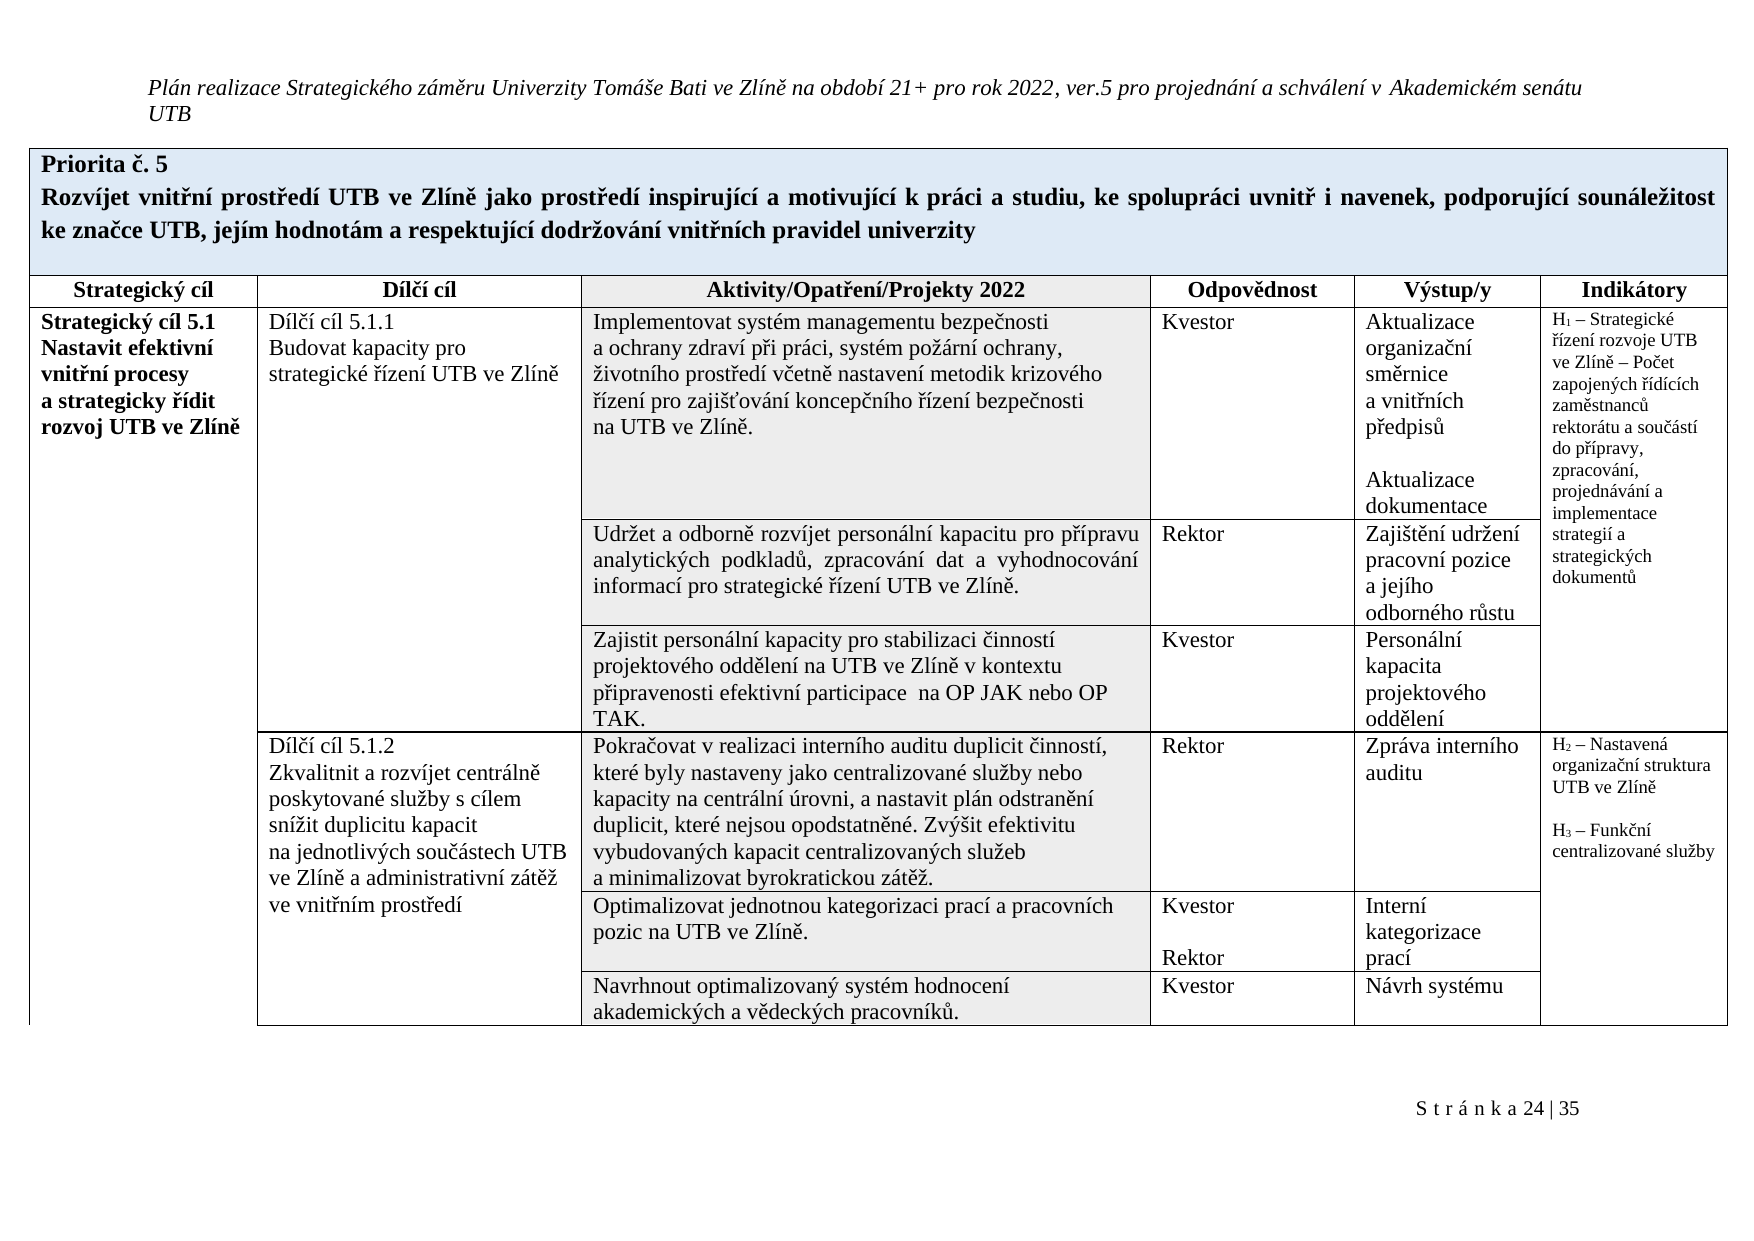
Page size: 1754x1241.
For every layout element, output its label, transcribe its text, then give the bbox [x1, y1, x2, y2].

table_cell Zajištění udržení pracovní pozice a jejího odborného růstu [1355, 520, 1540, 625]
table_cell Aktualizace organizační směrnice a vnitřních předpisů Aktualizace dokumentace [1355, 308, 1540, 518]
table_cell Dílčí cíl 5.1.1 Budovat kapacity pro strategické řízení UTB ve Zlíně [258, 308, 581, 731]
table_cell Výstup/y [1355, 276, 1540, 307]
table_cell Navrhnout optimalizovaný systém hodnocení akademických a vědeckých pracovníků. [582, 972, 1150, 1024]
table_cell Kvestor [1151, 972, 1354, 1024]
table_cell Kvestor Rektor [1151, 892, 1354, 971]
table_cell Pokračovat v realizaci interního auditu duplicit činností, které byly nastaveny jako centralizované služby nebo kapacity na centrální úrovni, a nastavit plán odstranění duplicit, které nejsou opodstatněné. Zvýšit efektivitu vybudovaných kapacit centralizovaných služeb a minimalizovat byrokratickou zátěž. [582, 733, 1150, 891]
table_cell Rektor [1151, 733, 1354, 891]
table_cell Strategický cíl 5.1 Nastavit efektivní vnitřní procesy a strategicky řídit rozvoj UTB ve Zlíně [30, 308, 257, 1024]
table_cell Aktivity/Opatření/Projekty 2022 [582, 276, 1150, 307]
table_cell H2 – Nastavená organizační struktura UTB ve Zlíně H3 – Funkční centralizované služby [1541, 733, 1727, 1024]
table_cell Interní kategorizace prací [1355, 892, 1540, 971]
table_cell Návrh systému [1355, 972, 1540, 1024]
table_cell Udržet a odborně rozvíjet personální kapacitu pro přípravu analytických podkladů, zpracování dat a vyhodnocování informací pro strategické řízení UTB ve Zlíně. [582, 520, 1150, 625]
table_cell Dílčí cíl [258, 276, 581, 307]
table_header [30, 149, 1727, 275]
table_cell H1 – Strategické řízení rozvoje UTB ve Zlíně – Počet zapojených řídících zaměstnanců rektorátu a součástí do přípravy, zpracování, projednávání a implementace strategií a strategických dokumentů [1541, 308, 1727, 731]
table_cell Odpovědnost [1151, 276, 1354, 307]
table_cell Rektor [1151, 520, 1354, 625]
table_cell Strategický cíl [30, 276, 257, 307]
table_cell Optimalizovat jednotnou kategorizaci prací a pracovních pozic na UTB ve Zlíně. [582, 892, 1150, 971]
table_cell Kvestor [1151, 308, 1354, 518]
table_cell Zpráva interního auditu [1355, 733, 1540, 891]
table_cell Implementovat systém managementu bezpečnosti a ochrany zdraví při práci, systém požární ochrany, životního prostředí včetně nastavení metodik krizového řízení pro zajišťování koncepčního řízení bezpečnosti na UTB ve Zlíně. [582, 308, 1150, 518]
table_cell Dílčí cíl 5.1.2 Zkvalitnit a rozvíjet centrálně poskytované služby s cílem snížit duplicitu kapacit na jednotlivých součástech UTB ve Zlíně a administrativní zátěž ve vnitřním prostředí [258, 733, 581, 1024]
table_cell Zajistit personální kapacity pro stabilizaci činností projektového oddělení na UTB ve Zlíně v kontextu připravenosti efektivní participace na OP JAK nebo OP TAK. [582, 626, 1150, 731]
table_cell Personální kapacita projektového oddělení [1355, 626, 1540, 731]
table_cell Indikátory [1541, 276, 1727, 307]
table_cell Kvestor [1151, 626, 1354, 731]
